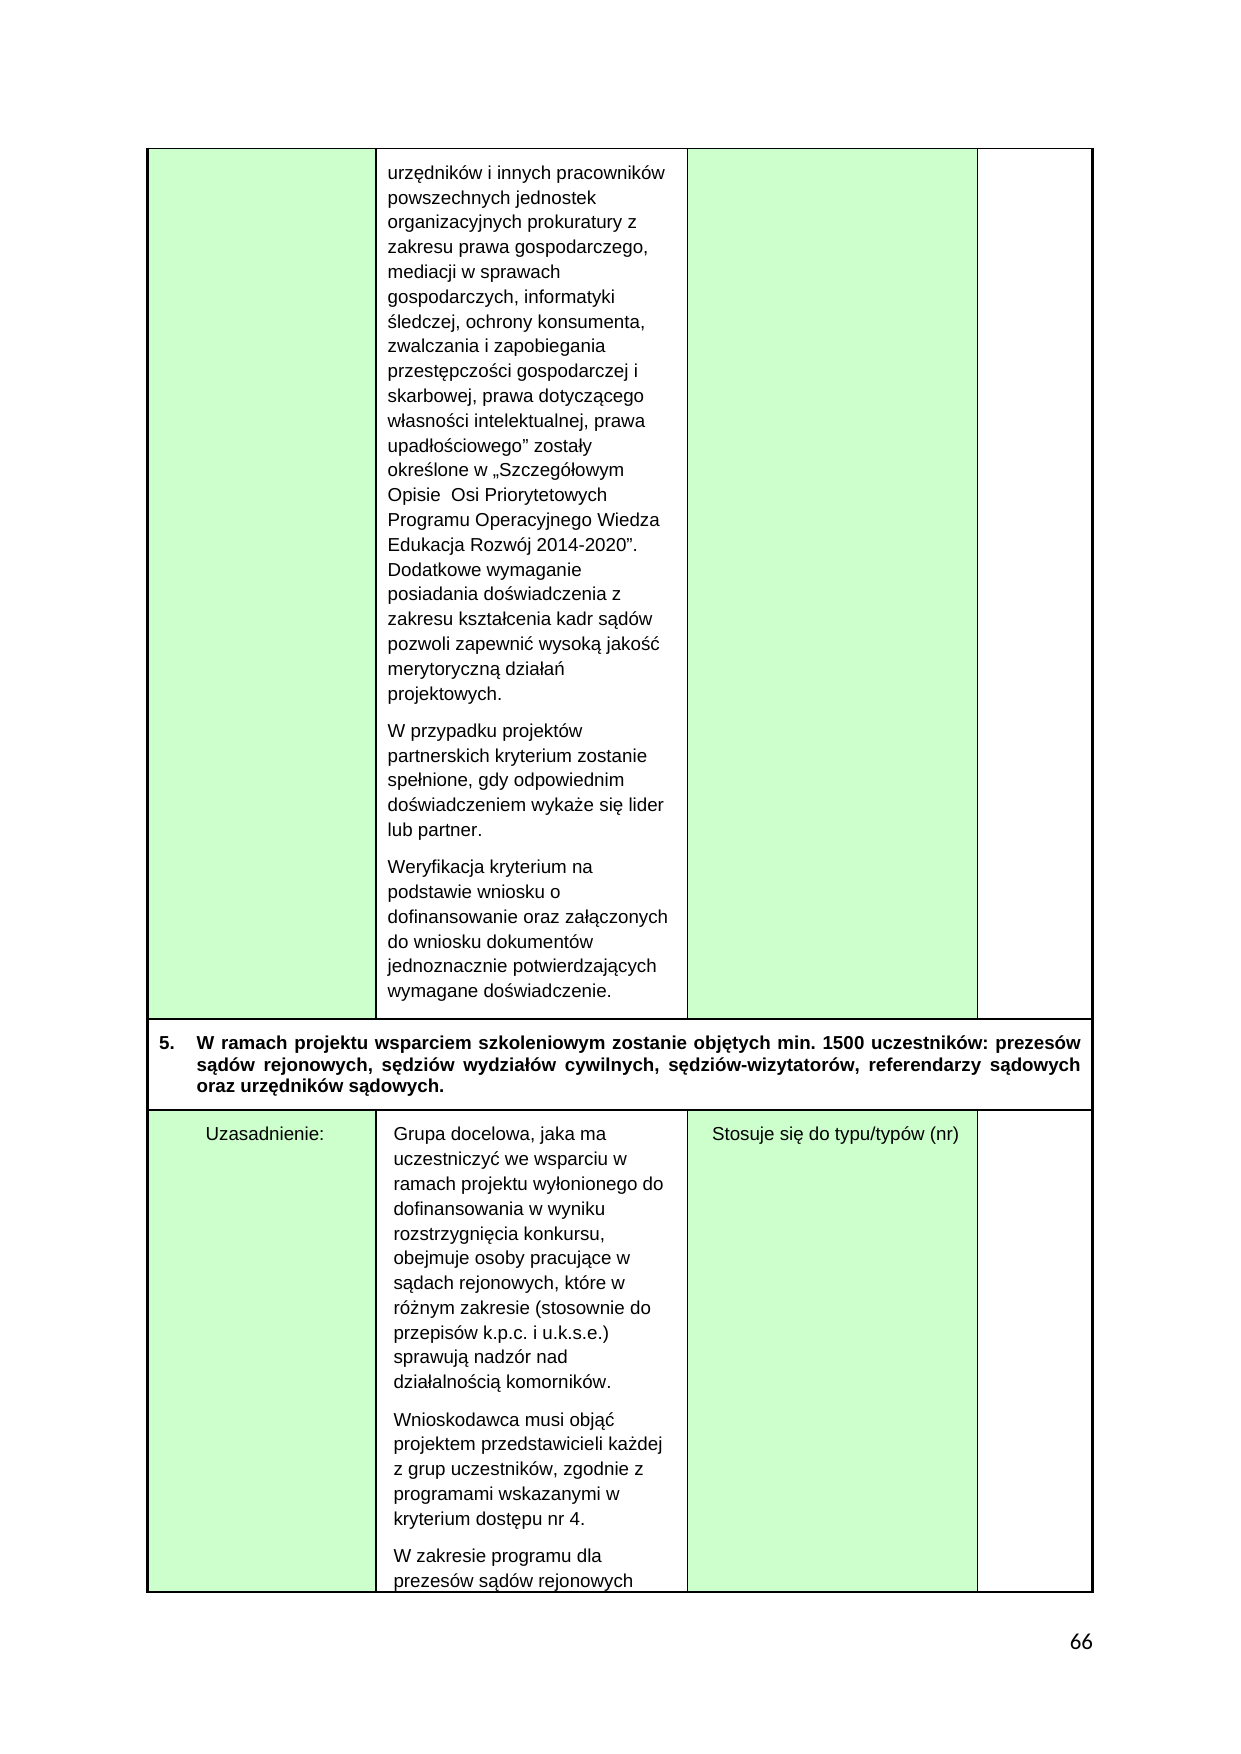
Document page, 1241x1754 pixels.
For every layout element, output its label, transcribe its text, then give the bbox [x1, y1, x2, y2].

table_cell [978, 1111, 1091, 1591]
table_cell W ramach projektu wsparciem szkoleniowym zostanie objętych min. 1500 uczestników: prezesów sądów rejonowych, sędziów wydziałów cywilnych, sędziów-wizytatorów, referendarzy sądowych oraz urzędników sądowych. [149, 1020, 1091, 1109]
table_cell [377, 1111, 687, 1591]
table_cell [149, 149, 375, 1018]
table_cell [688, 149, 977, 1018]
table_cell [377, 149, 687, 1018]
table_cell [688, 1111, 977, 1591]
table_cell Uzasadnienie: [149, 1111, 375, 1591]
table_cell [978, 149, 1091, 1018]
